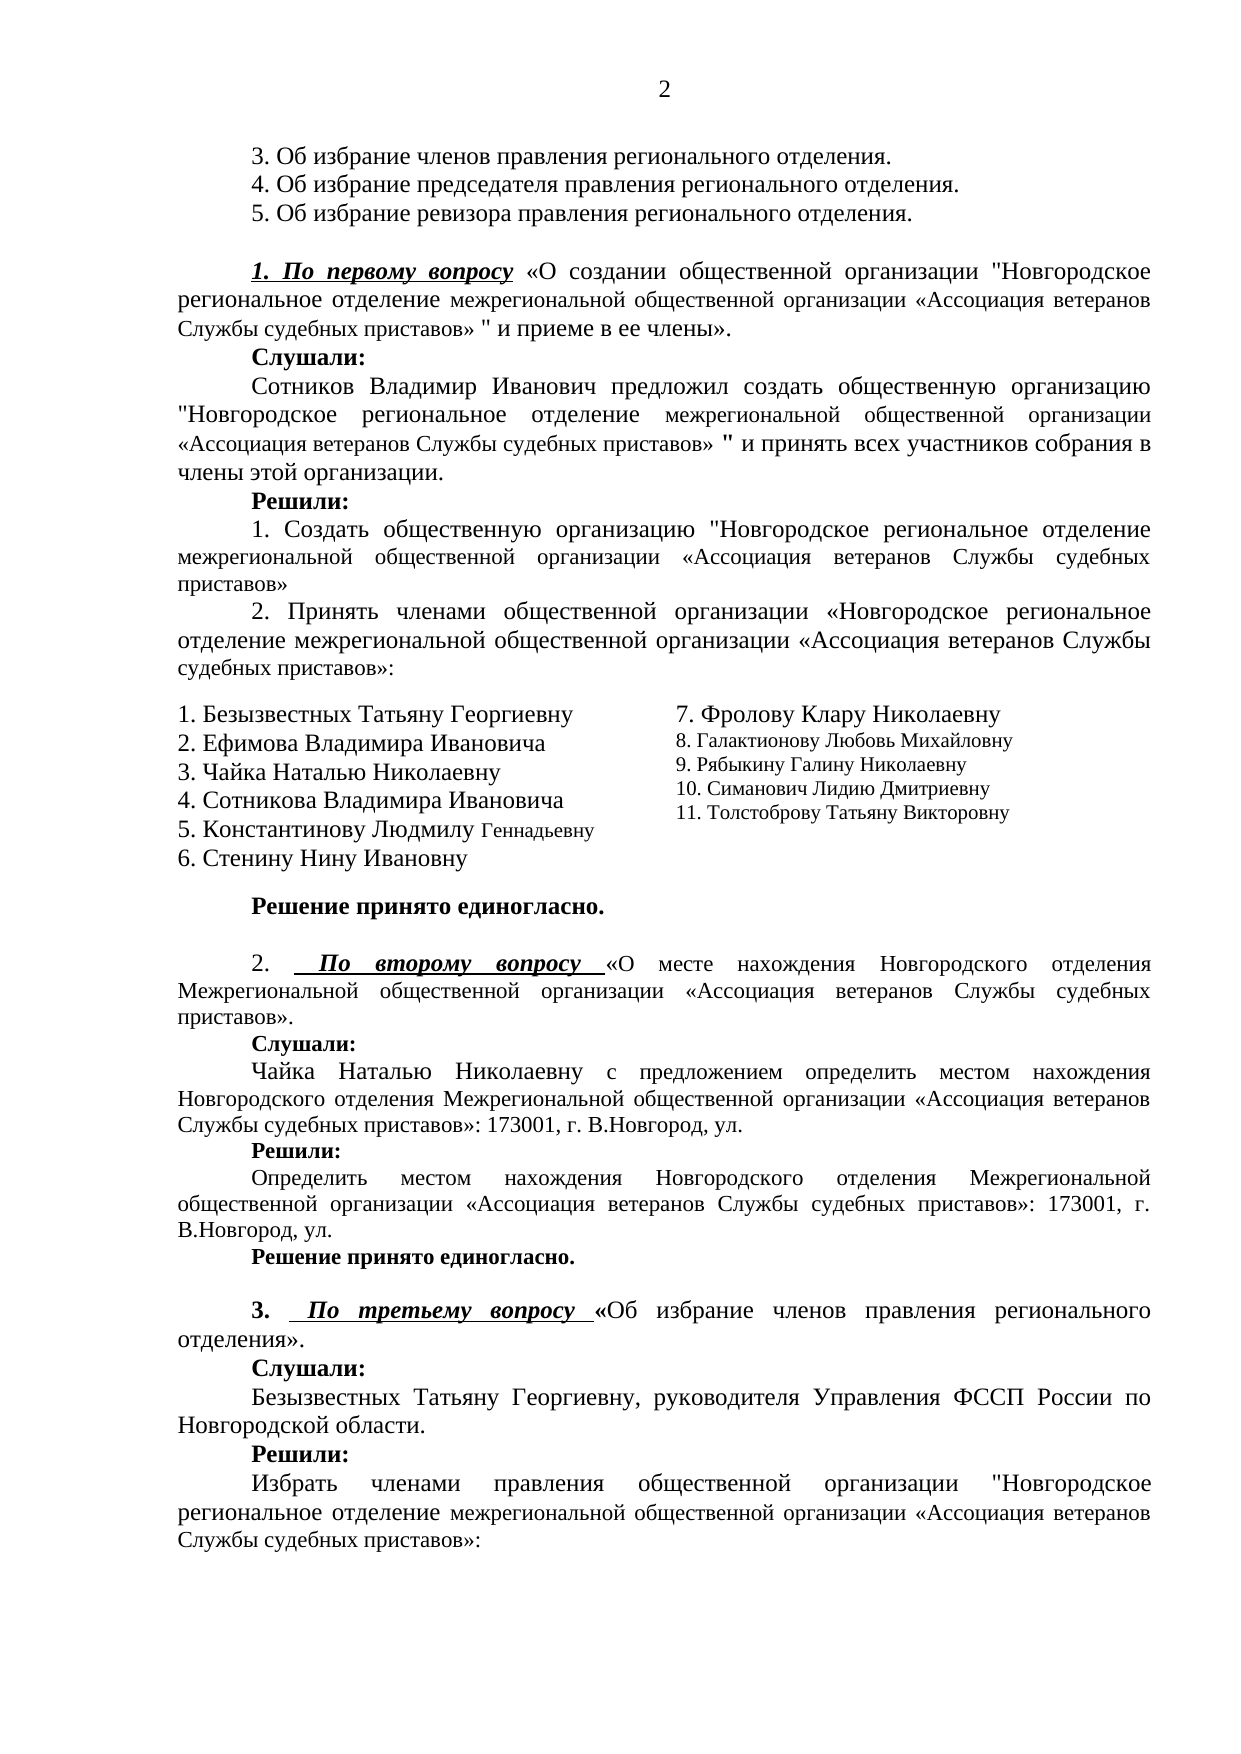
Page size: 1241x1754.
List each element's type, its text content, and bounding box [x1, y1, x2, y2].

text Определить местом нахождения Новгородского отделения Межрегиональной общественной организации «Ассоциация ветеранов Службы судебных приставов»: 173001, г. В.Новгород, ул. [177, 1164, 1152, 1243]
text Слушали: [177, 342, 1152, 371]
text Слушали: [177, 1030, 1152, 1056]
text Чайка Наталью Николаевну с предложением определить местом нахождения Новгородского отделения Межрегиональной общественной организации «Ассоциация ветеранов Службы судебных приставов»: 173001, г. В.Новгород, ул. [177, 1056, 1152, 1137]
text Безызвестных Татьяну Георгиевну, руководителя Управления ФССП России по Новгородской области. [177, 1382, 1152, 1439]
text 4. Об избрание председателя правления регионального отделения. [177, 169, 1152, 198]
table_header 1. Безызвестных Татьяну Георгиевну 2. Ефимова Владимира Ивановича 3. Чайка Наталью Николаевну 4. Сотникова Владимира Ивановича 5. Константинову Людмилу Геннадьевну 6. Стенину Нину Ивановну [166, 699, 664, 872]
text 3. Об избрание членов правления регионального отделения. [177, 141, 1152, 169]
text Решили: [177, 1137, 1152, 1164]
text 1. Создать общественную организацию "Новгородское региональное отделение межрегиональной общественной организации «Ассоциация ветеранов Службы судебных приставов» [177, 514, 1152, 596]
text 3. По третьему вопросу «Об избрание членов правления регионального отделения». [177, 1296, 1152, 1353]
text Решили: [177, 1439, 1152, 1468]
text Слушали: [177, 1353, 1152, 1382]
text 1. По первому вопросу «О создании общественной организации "Новгородское региональное отделение межрегиональной общественной организации «Ассоциация ветеранов Службы судебных приставов» " и приеме в ее члены». [177, 256, 1152, 342]
text 5. Об избрание ревизора правления регионального отделения. [177, 198, 1152, 227]
text 2. По второму вопросу «О месте нахождения Новгородского отделения Межрегиональной общественной организации «Ассоциация ветеранов Службы судебных приставов». [177, 948, 1152, 1030]
text Сотников Владимир Иванович предложил создать общественную организацию "Новгородское региональное отделение межрегиональной общественной организации «Ассоциация ветеранов Службы судебных приставов» " и принять всех участников собрания в члены этой организации. [177, 371, 1152, 486]
table_header 7. Фролову Клару Николаевну 8. Галактионову Любовь Михайловну 9. Рябыкину Галину Николаевну 10. Симанович Лидию Дмитриевну 11. Толстоброву Татьяну Викторовну [664, 699, 1163, 872]
text 2. Принять членами общественной организации «Новгородское региональное отделение межрегиональной общественной организации «Ассоциация ветеранов Службы судебных приставов»: [177, 596, 1152, 680]
text Решили: [177, 486, 1152, 514]
text Решение принято единогласно. [177, 1243, 1152, 1269]
text Решение принято единогласно. [177, 891, 1152, 919]
text Избрать членами правления общественной организации "Новгородское региональное отделение межрегиональной общественной организации «Ассоциация ветеранов Службы судебных приставов»: [177, 1468, 1152, 1552]
